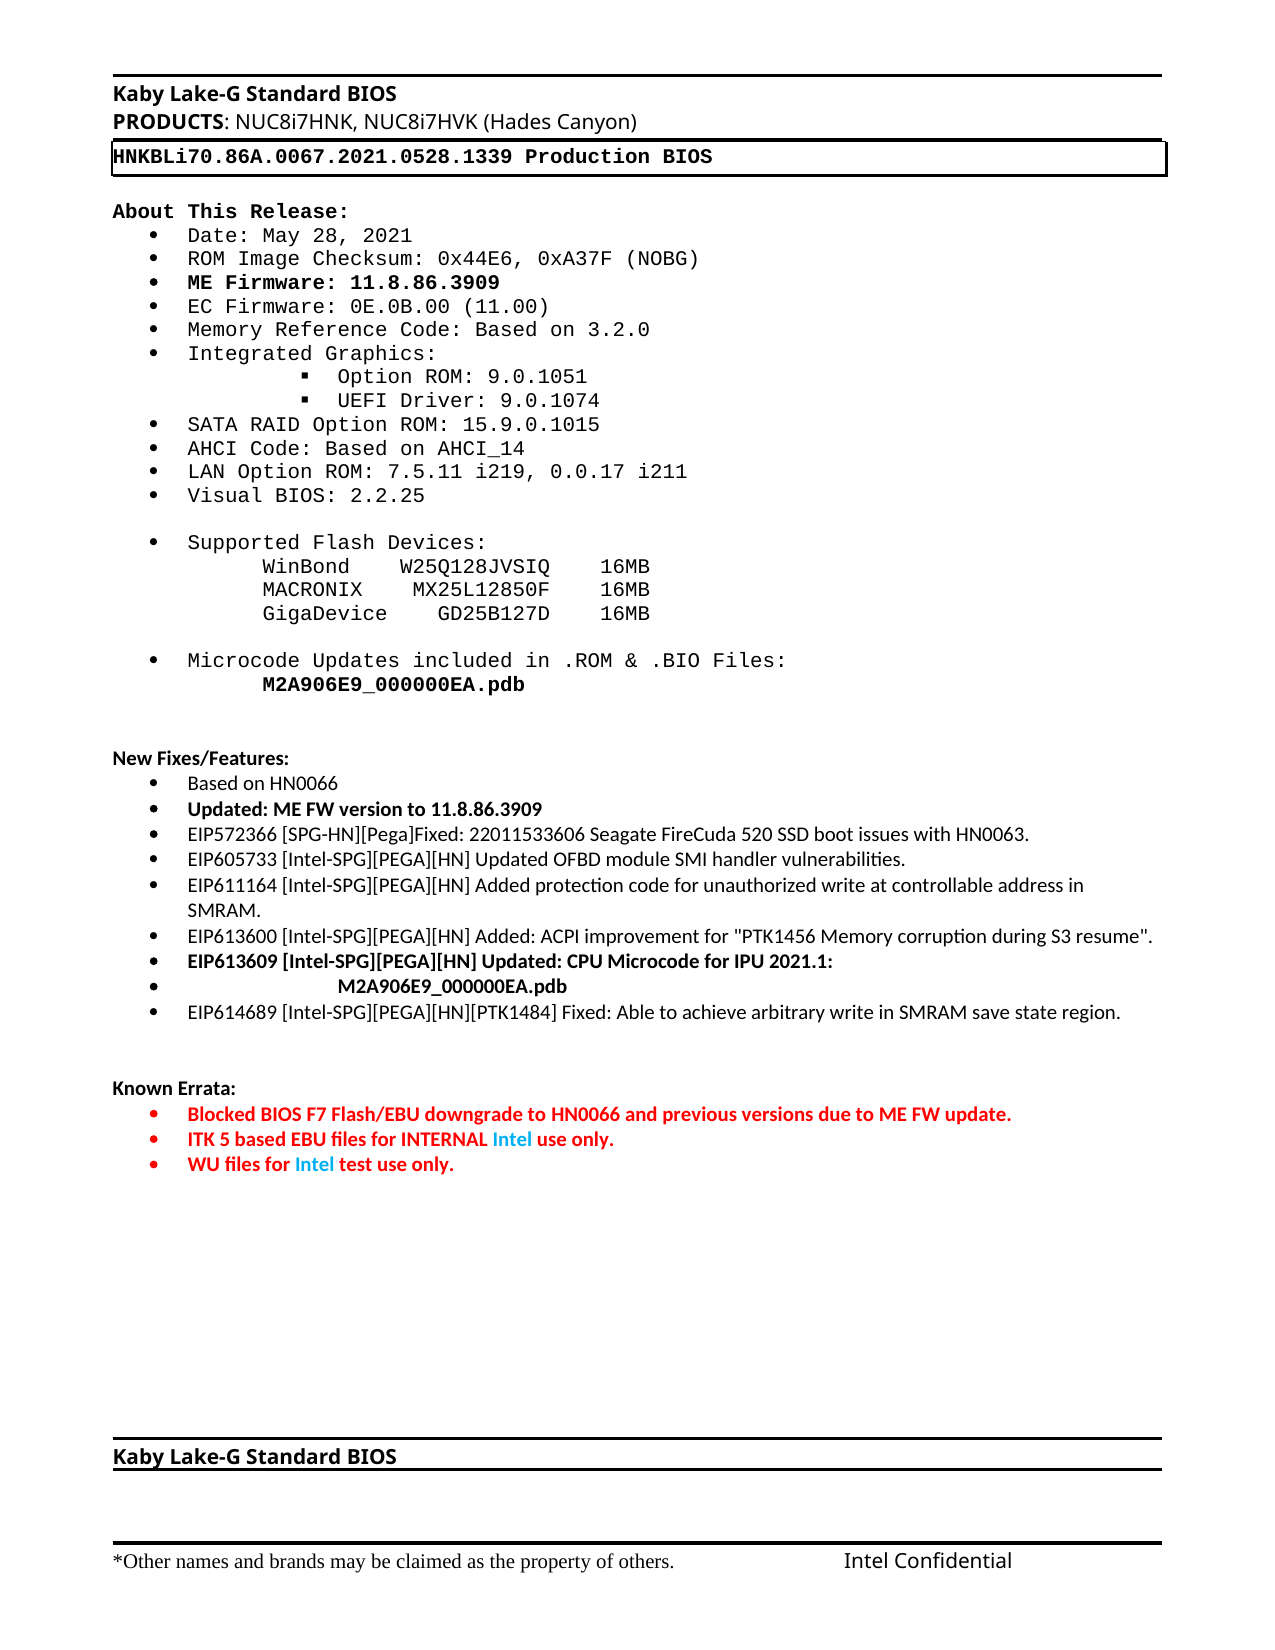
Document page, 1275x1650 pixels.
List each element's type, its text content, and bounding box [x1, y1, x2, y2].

list Memory Reference Code: Based on 3.2.0 [150, 319, 1162, 343]
text New Fixes/Features: [112, 745, 1125, 770]
list Microcode Updates included in .ROM & .BIO Files: [150, 650, 1162, 674]
list EIP614689 [Intel-SPG][PEGA][HN][PTK1484] Fixed: Able to achieve arbitrary write in SMRAM save state region. [150, 999, 1162, 1024]
list EIP613609 [Intel-SPG][PEGA][HN] Updated: CPU Microcode for IPU 2021.1: [150, 948, 1162, 974]
text Known Errata: [112, 1075, 1162, 1101]
list ME Firmware: 11.8.86.3909 [150, 272, 1162, 296]
text GigaDevice GD25B127D 16MB [262, 603, 1162, 627]
list ITK 5 based EBU files for INTERNAL Intel use only. [150, 1126, 1125, 1152]
list LAN Option ROM: 7.5.11 i219, 0.0.17 i211 [150, 461, 1162, 485]
list Visual BIOS: 2.2.25 [150, 485, 1162, 508]
text Kaby Lake-G Standard BIOS [112, 75, 1162, 102]
text M2A906E9_000000EA.pdb [262, 674, 1162, 698]
list Integrated Graphics: [150, 343, 1162, 367]
text Kaby Lake-G Standard BIOS [112, 1438, 1162, 1471]
list M2A906E9_000000EA.pdb [150, 974, 1162, 999]
subtitle HNKBLi70.86A.0067.2021.0528.1339 Production BIOS [113, 142, 1165, 174]
list Updated: ME FW version to 11.8.86.3909 [150, 796, 1162, 821]
list Based on HN0066 [150, 770, 1162, 796]
text PRODUCTS: NUC8i7HNK, NUC8i7HVK (Hades Canyon) [112, 102, 1162, 141]
list EIP605733 [Intel-SPG][PEGA][HN] Updated OFBD module SMI handler vulnerabilities. [150, 847, 1162, 872]
list AHCI Code: Based on AHCI_14 [150, 437, 1162, 461]
text About This Release: [112, 201, 1125, 225]
text MACRONIX MX25L12850F 16MB [262, 579, 1162, 603]
list ROM Image Checksum: 0x44E6, 0xA37F (NOBG) [150, 248, 1162, 272]
list Date: May 28, 2021 [150, 225, 1162, 248]
list EC Firmware: 0E.0B.00 (11.00) [150, 296, 1162, 319]
list EIP572366 [SPG-HN][Pega]Fixed: 22011533606 Seagate FireCuda 520 SSD boot issues with HN0063. [150, 821, 1162, 847]
text WinBond W25Q128JVSIQ 16MB [262, 556, 1162, 579]
list WU files for Intel test use only. [150, 1152, 1125, 1177]
list EIP613600 [Intel-SPG][PEGA][HN] Added: ACPI improvement for "PTK1456 Memory corruption during S3 resume". [150, 923, 1162, 948]
list Blocked BIOS F7 Flash/EBU downgrade to HN0066 and previous versions due to ME FW update. [150, 1101, 1125, 1126]
list Option ROM: 9.0.1051 [300, 367, 1162, 390]
list Supported Flash Devices: [150, 532, 1162, 556]
list EIP611164 [Intel-SPG][PEGA][HN] Added protection code for unauthorized write at controllable address in SMRAM. [150, 872, 1162, 923]
list UEFI Driver: 9.0.1074 [300, 390, 1162, 414]
list SATA RAID Option ROM: 15.9.0.1015 [150, 414, 1162, 437]
